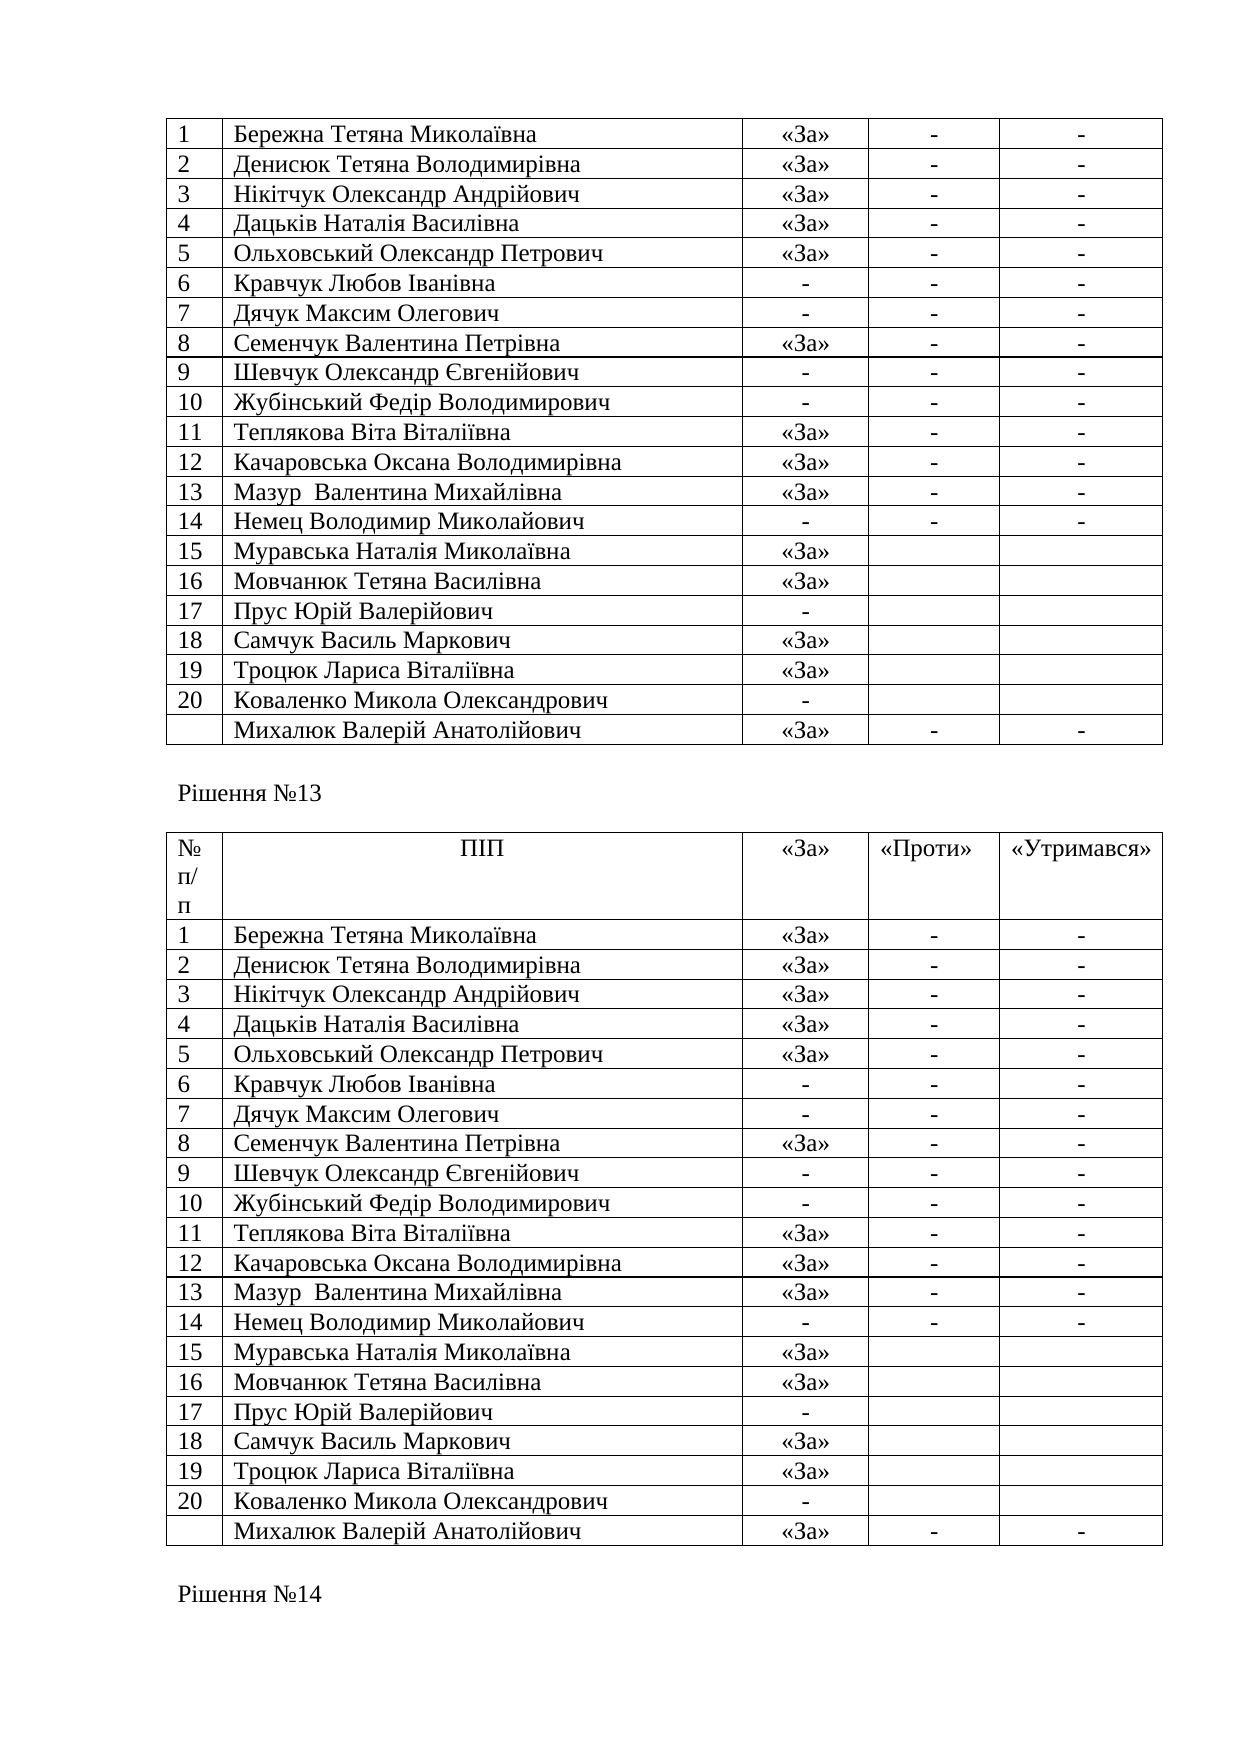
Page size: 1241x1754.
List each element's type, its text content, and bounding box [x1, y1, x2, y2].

table_cell «За» [743, 149, 868, 178]
table_cell [1000, 685, 1162, 714]
table_cell - [869, 209, 999, 237]
table_cell «За» [743, 1248, 868, 1276]
table_cell - [869, 506, 999, 535]
table_cell - [743, 596, 868, 624]
table_header «Утримався» [1000, 833, 1162, 919]
table_cell 19 [167, 655, 222, 684]
table_cell «За» [743, 209, 868, 237]
table_cell [869, 596, 999, 624]
table_cell Бережна Тетяна Миколаївна [223, 920, 742, 949]
table_cell - [1000, 238, 1162, 267]
table_cell Мовчанюк Тетяна Василівна [223, 566, 742, 595]
table_cell - [869, 1129, 999, 1157]
table_cell 19 [167, 1456, 222, 1485]
table_cell «За» [743, 1456, 868, 1485]
table_cell [869, 685, 999, 714]
table_cell - [1000, 950, 1162, 978]
table_cell 20 [167, 685, 222, 714]
table_cell Михалюк Валерій Анатолійович [223, 1516, 742, 1544]
table_cell - [869, 1307, 999, 1336]
table_header № п/п [167, 833, 222, 919]
table_cell - [869, 715, 999, 744]
table_cell - [869, 238, 999, 267]
table_cell - [1000, 477, 1162, 505]
table_cell - [1000, 920, 1162, 949]
table_cell - [869, 1009, 999, 1038]
table_cell Жубінський Федір Володимирович [223, 1188, 742, 1217]
table_cell - [869, 447, 999, 476]
table_cell - [1000, 1009, 1162, 1038]
table_cell - [1000, 358, 1162, 386]
table_cell 3 [167, 179, 222, 207]
table_cell - [743, 1188, 868, 1217]
table_cell [869, 626, 999, 654]
table_cell - [743, 298, 868, 327]
table_cell - [1000, 149, 1162, 178]
table_cell [869, 1397, 999, 1425]
table_cell - [743, 387, 868, 416]
table_cell [869, 1337, 999, 1366]
table_cell Нікітчук Олександр Андрійович [223, 980, 742, 1008]
table_cell - [1000, 1039, 1162, 1068]
table_cell 8 [167, 328, 222, 356]
table_cell - [869, 387, 999, 416]
table_cell [869, 655, 999, 684]
table_cell Муравська Наталія Миколаївна [223, 1337, 742, 1366]
table_cell 16 [167, 1367, 222, 1396]
table_cell «За» [743, 950, 868, 978]
table_cell - [1000, 506, 1162, 535]
table_cell - [869, 179, 999, 207]
table_cell - [1000, 298, 1162, 327]
table_cell 8 [167, 1129, 222, 1157]
table_cell [1000, 1397, 1162, 1425]
table_cell «За» [743, 920, 868, 949]
table_header ПІП [223, 833, 742, 919]
table_cell Бережна Тетяна Миколаївна [223, 119, 742, 148]
table_cell Немец Володимир Миколайович [223, 506, 742, 535]
table_cell - [1000, 1218, 1162, 1247]
table_cell 13 [167, 1278, 222, 1306]
table_cell 17 [167, 1397, 222, 1425]
table_cell «За» [743, 626, 868, 654]
table_cell - [869, 1099, 999, 1127]
table_cell - [743, 268, 868, 297]
table_cell 20 [167, 1486, 222, 1515]
table_cell Шевчук Олександр Євгенійович [223, 1158, 742, 1187]
table_cell Троцюк Лариса Віталіївна [223, 1456, 742, 1485]
table_cell - [1000, 119, 1162, 148]
table_cell - [869, 920, 999, 949]
table_cell «За» [743, 1218, 868, 1247]
table_cell - [1000, 1099, 1162, 1127]
table_cell 9 [167, 358, 222, 386]
table_cell [1000, 1426, 1162, 1455]
table_cell «За» [743, 1337, 868, 1366]
table_cell Ольховський Олександр Петрович [223, 1039, 742, 1068]
table_cell Коваленко Микола Олександрович [223, 685, 742, 714]
table_cell [1000, 536, 1162, 565]
table_cell 4 [167, 1009, 222, 1038]
table_cell - [869, 1248, 999, 1276]
table_cell 7 [167, 1099, 222, 1127]
table_cell - [869, 417, 999, 446]
table_cell Самчук Василь Маркович [223, 626, 742, 654]
table_cell 14 [167, 1307, 222, 1336]
text Рішення №13 [177, 778, 1152, 807]
table_cell 6 [167, 268, 222, 297]
table_cell - [869, 980, 999, 1008]
table_cell - [869, 950, 999, 978]
table_cell - [743, 506, 868, 535]
table_cell - [1000, 1516, 1162, 1544]
table_cell - [743, 1397, 868, 1425]
table_cell [1000, 626, 1162, 654]
table_cell - [1000, 387, 1162, 416]
table_cell - [869, 119, 999, 148]
table_cell Михалюк Валерій Анатолійович [223, 715, 742, 744]
table_header «За» [743, 833, 868, 919]
table_cell Семенчук Валентина Петрівна [223, 1129, 742, 1157]
table_cell - [743, 358, 868, 386]
table_cell - [869, 1069, 999, 1098]
table_header «Проти» [869, 833, 999, 919]
table_cell 14 [167, 506, 222, 535]
table_cell [167, 1516, 222, 1544]
table_cell Жубінський Федір Володимирович [223, 387, 742, 416]
table_cell [167, 715, 222, 744]
table_cell - [1000, 1188, 1162, 1217]
table_cell Мовчанюк Тетяна Василівна [223, 1367, 742, 1396]
table_cell «За» [743, 1426, 868, 1455]
table_cell 2 [167, 149, 222, 178]
table_cell - [869, 358, 999, 386]
table_cell - [869, 1158, 999, 1187]
table_cell - [743, 1158, 868, 1187]
table_cell 10 [167, 387, 222, 416]
table_cell [1000, 1456, 1162, 1485]
table_cell - [869, 298, 999, 327]
table_cell «За» [743, 477, 868, 505]
table_cell Денисюк Тетяна Володимирівна [223, 149, 742, 178]
table_cell 10 [167, 1188, 222, 1217]
table_cell Немец Володимир Миколайович [223, 1307, 742, 1336]
table_cell 2 [167, 950, 222, 978]
table_cell 9 [167, 1158, 222, 1187]
table_cell - [1000, 1129, 1162, 1157]
table_cell Качаровська Оксана Володимирівна [223, 1248, 742, 1276]
table_cell - [1000, 268, 1162, 297]
table_cell - [743, 1099, 868, 1127]
table_cell [869, 566, 999, 595]
table_cell Ольховський Олександр Петрович [223, 238, 742, 267]
table_cell - [1000, 328, 1162, 356]
table_cell «За» [743, 1516, 868, 1544]
table_cell - [1000, 1248, 1162, 1276]
table_cell 12 [167, 447, 222, 476]
table_cell 1 [167, 920, 222, 949]
table_cell 5 [167, 238, 222, 267]
table_cell - [869, 477, 999, 505]
table_cell 15 [167, 536, 222, 565]
table_cell 13 [167, 477, 222, 505]
table_cell [869, 1426, 999, 1455]
table_cell - [1000, 1158, 1162, 1187]
table_cell 11 [167, 1218, 222, 1247]
table_cell [869, 1456, 999, 1485]
table_cell Дацьків Наталія Василівна [223, 1009, 742, 1038]
table_cell «За» [743, 119, 868, 148]
table_cell Мазур Валентина Михайлівна [223, 1278, 742, 1306]
table_cell «За» [743, 566, 868, 595]
table_cell 12 [167, 1248, 222, 1276]
table_cell Денисюк Тетяна Володимирівна [223, 950, 742, 978]
table_cell [1000, 566, 1162, 595]
table_cell Семенчук Валентина Петрівна [223, 328, 742, 356]
table_cell - [869, 328, 999, 356]
table_cell - [743, 1069, 868, 1098]
table_cell - [869, 268, 999, 297]
table_cell Дячук Максим Олегович [223, 1099, 742, 1127]
table_cell 18 [167, 626, 222, 654]
table_cell [1000, 1337, 1162, 1366]
table_cell 11 [167, 417, 222, 446]
table_cell [1000, 596, 1162, 624]
table_cell «За» [743, 328, 868, 356]
table_cell «За» [743, 1367, 868, 1396]
table_cell Прус Юрій Валерійович [223, 596, 742, 624]
table_cell - [743, 1486, 868, 1515]
table_cell «За» [743, 715, 868, 744]
table_cell Троцюк Лариса Віталіївна [223, 655, 742, 684]
table_cell - [869, 1278, 999, 1306]
table_cell - [743, 1307, 868, 1336]
table_cell - [1000, 980, 1162, 1008]
table_cell 18 [167, 1426, 222, 1455]
table_cell «За» [743, 238, 868, 267]
table_cell Кравчук Любов Іванівна [223, 1069, 742, 1098]
table_cell Дацьків Наталія Василівна [223, 209, 742, 237]
table_cell - [1000, 447, 1162, 476]
table_cell - [1000, 1278, 1162, 1306]
table_cell [1000, 1486, 1162, 1515]
table_cell «За» [743, 1009, 868, 1038]
table_cell [869, 1486, 999, 1515]
table_cell Коваленко Микола Олександрович [223, 1486, 742, 1515]
table_cell - [743, 685, 868, 714]
table_cell 5 [167, 1039, 222, 1068]
table_cell - [1000, 1307, 1162, 1336]
table_cell «За» [743, 655, 868, 684]
table_cell Теплякова Віта Віталіївна [223, 1218, 742, 1247]
table_cell Прус Юрій Валерійович [223, 1397, 742, 1425]
table_cell «За» [743, 536, 868, 565]
table_cell 7 [167, 298, 222, 327]
table_cell - [869, 149, 999, 178]
table_cell - [1000, 1069, 1162, 1098]
table_cell 6 [167, 1069, 222, 1098]
table_cell 17 [167, 596, 222, 624]
table_cell 16 [167, 566, 222, 595]
text Рішення №14 [177, 1579, 1152, 1607]
table_cell «За» [743, 1129, 868, 1157]
table_cell «За» [743, 1278, 868, 1306]
table_cell Шевчук Олександр Євгенійович [223, 358, 742, 386]
table_cell - [1000, 715, 1162, 744]
table_cell Теплякова Віта Віталіївна [223, 417, 742, 446]
table_cell 3 [167, 980, 222, 1008]
table_cell 1 [167, 119, 222, 148]
table_cell - [869, 1218, 999, 1247]
table_cell - [1000, 417, 1162, 446]
table_cell 15 [167, 1337, 222, 1366]
table_cell - [1000, 209, 1162, 237]
table_cell Нікітчук Олександр Андрійович [223, 179, 742, 207]
table_cell [1000, 655, 1162, 684]
table_cell - [1000, 179, 1162, 207]
table_cell «За» [743, 179, 868, 207]
table_cell «За» [743, 417, 868, 446]
table_cell Мазур Валентина Михайлівна [223, 477, 742, 505]
table_cell «За» [743, 980, 868, 1008]
table_cell Качаровська Оксана Володимирівна [223, 447, 742, 476]
table_cell Дячук Максим Олегович [223, 298, 742, 327]
table_cell - [869, 1516, 999, 1544]
table_cell «За» [743, 1039, 868, 1068]
table_cell [869, 1367, 999, 1396]
table_cell Самчук Василь Маркович [223, 1426, 742, 1455]
table_cell 4 [167, 209, 222, 237]
table_cell [869, 536, 999, 565]
table_cell «За» [743, 447, 868, 476]
table_cell Муравська Наталія Миколаївна [223, 536, 742, 565]
table_cell - [869, 1039, 999, 1068]
table_cell - [869, 1188, 999, 1217]
table_cell Кравчук Любов Іванівна [223, 268, 742, 297]
table_cell [1000, 1367, 1162, 1396]
